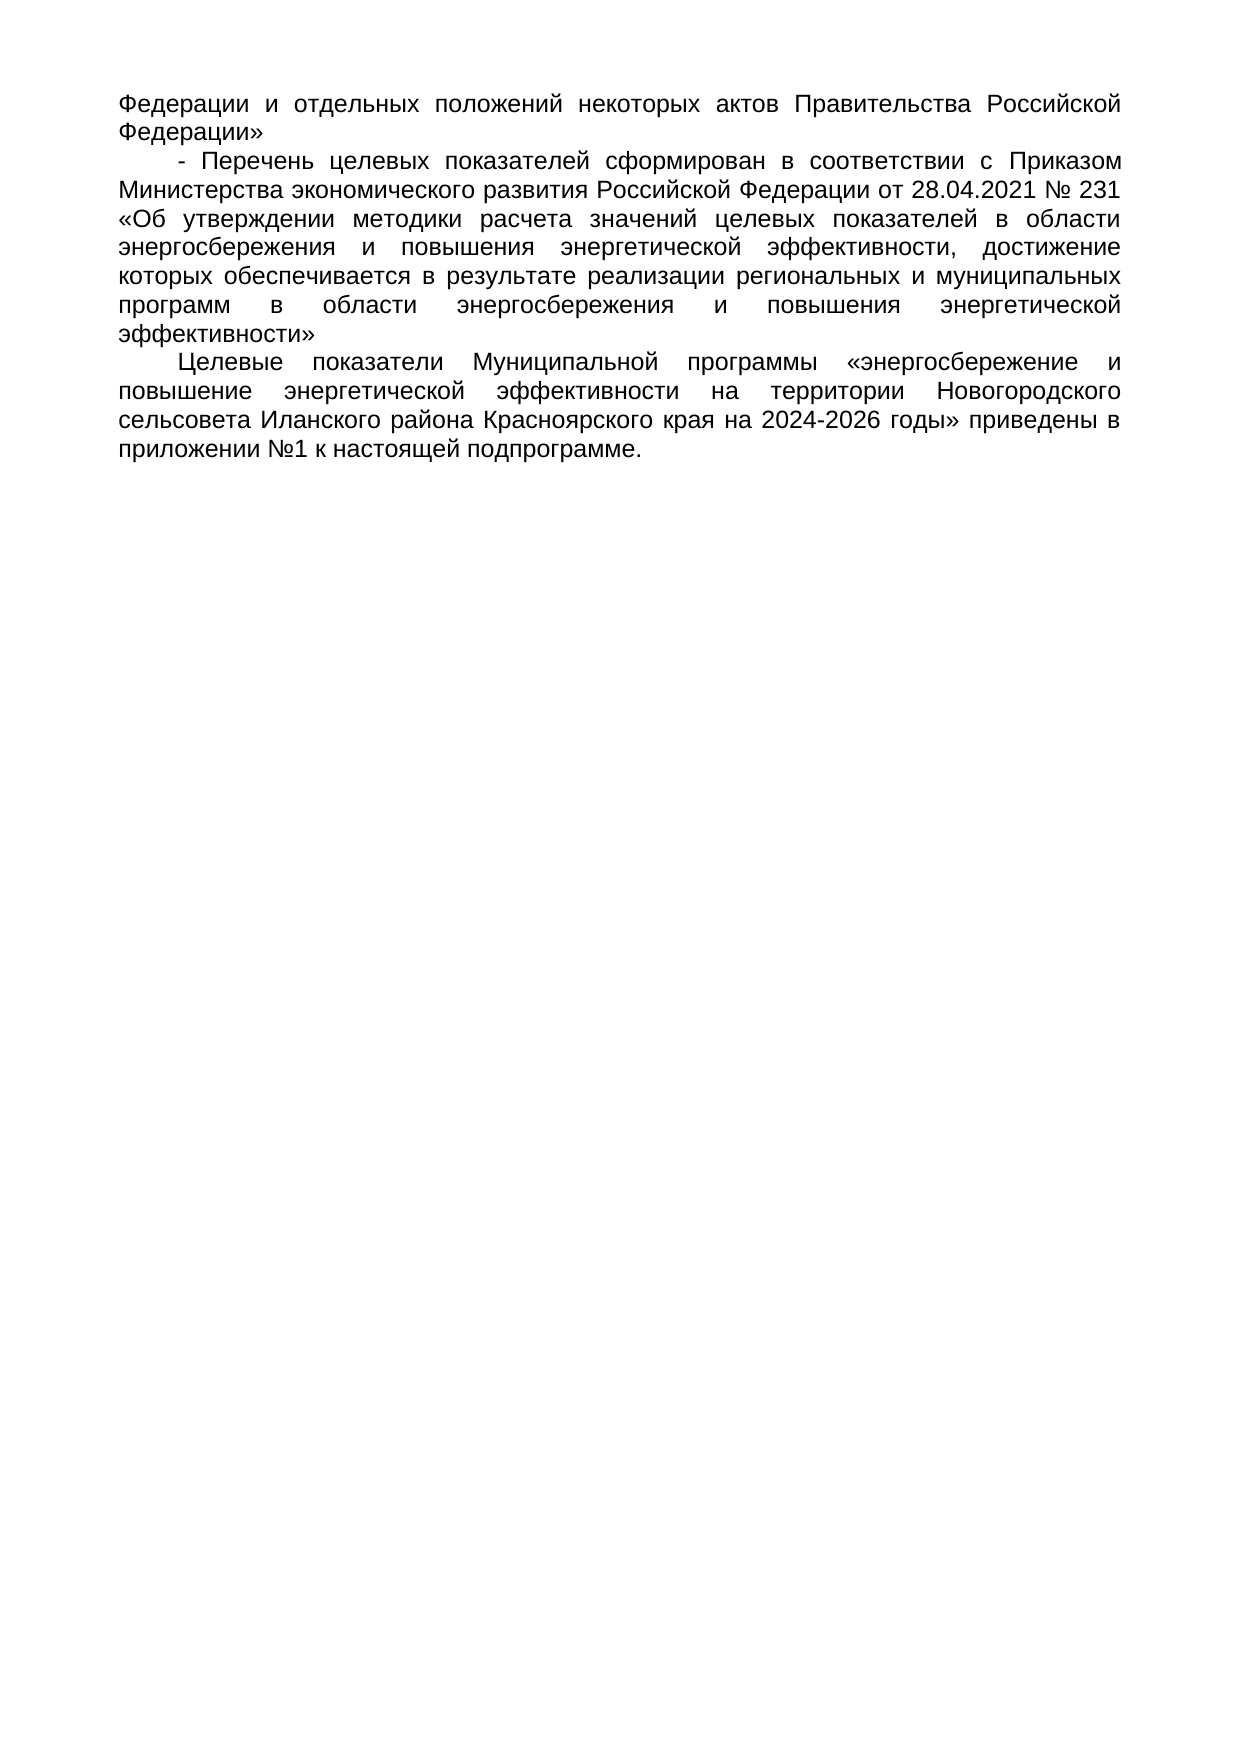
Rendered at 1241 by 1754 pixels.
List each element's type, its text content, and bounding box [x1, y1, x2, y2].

text Целевые показатели Муниципальной программы «энергосбережение и повышение энергетической эффективности на территории Новогородского сельсовета Иланского района Красноярского края на 2024-2026 годы» приведены в приложении №1 к настоящей подпрограмме. [118, 347, 1122, 462]
text - Перечень целевых показателей сформирован в соответствии с Приказом Министерства экономического развития Российской Федерации от 28.04.2021 № 231 «Об утверждении методики расчета значений целевых показателей в области энергосбережения и повышения энергетической эффективности, достижение которых обеспечивается в результате реализации региональных и муниципальных программ в области энергосбережения и повышения энергетической эффективности» [118, 146, 1122, 347]
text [118, 89, 1122, 146]
